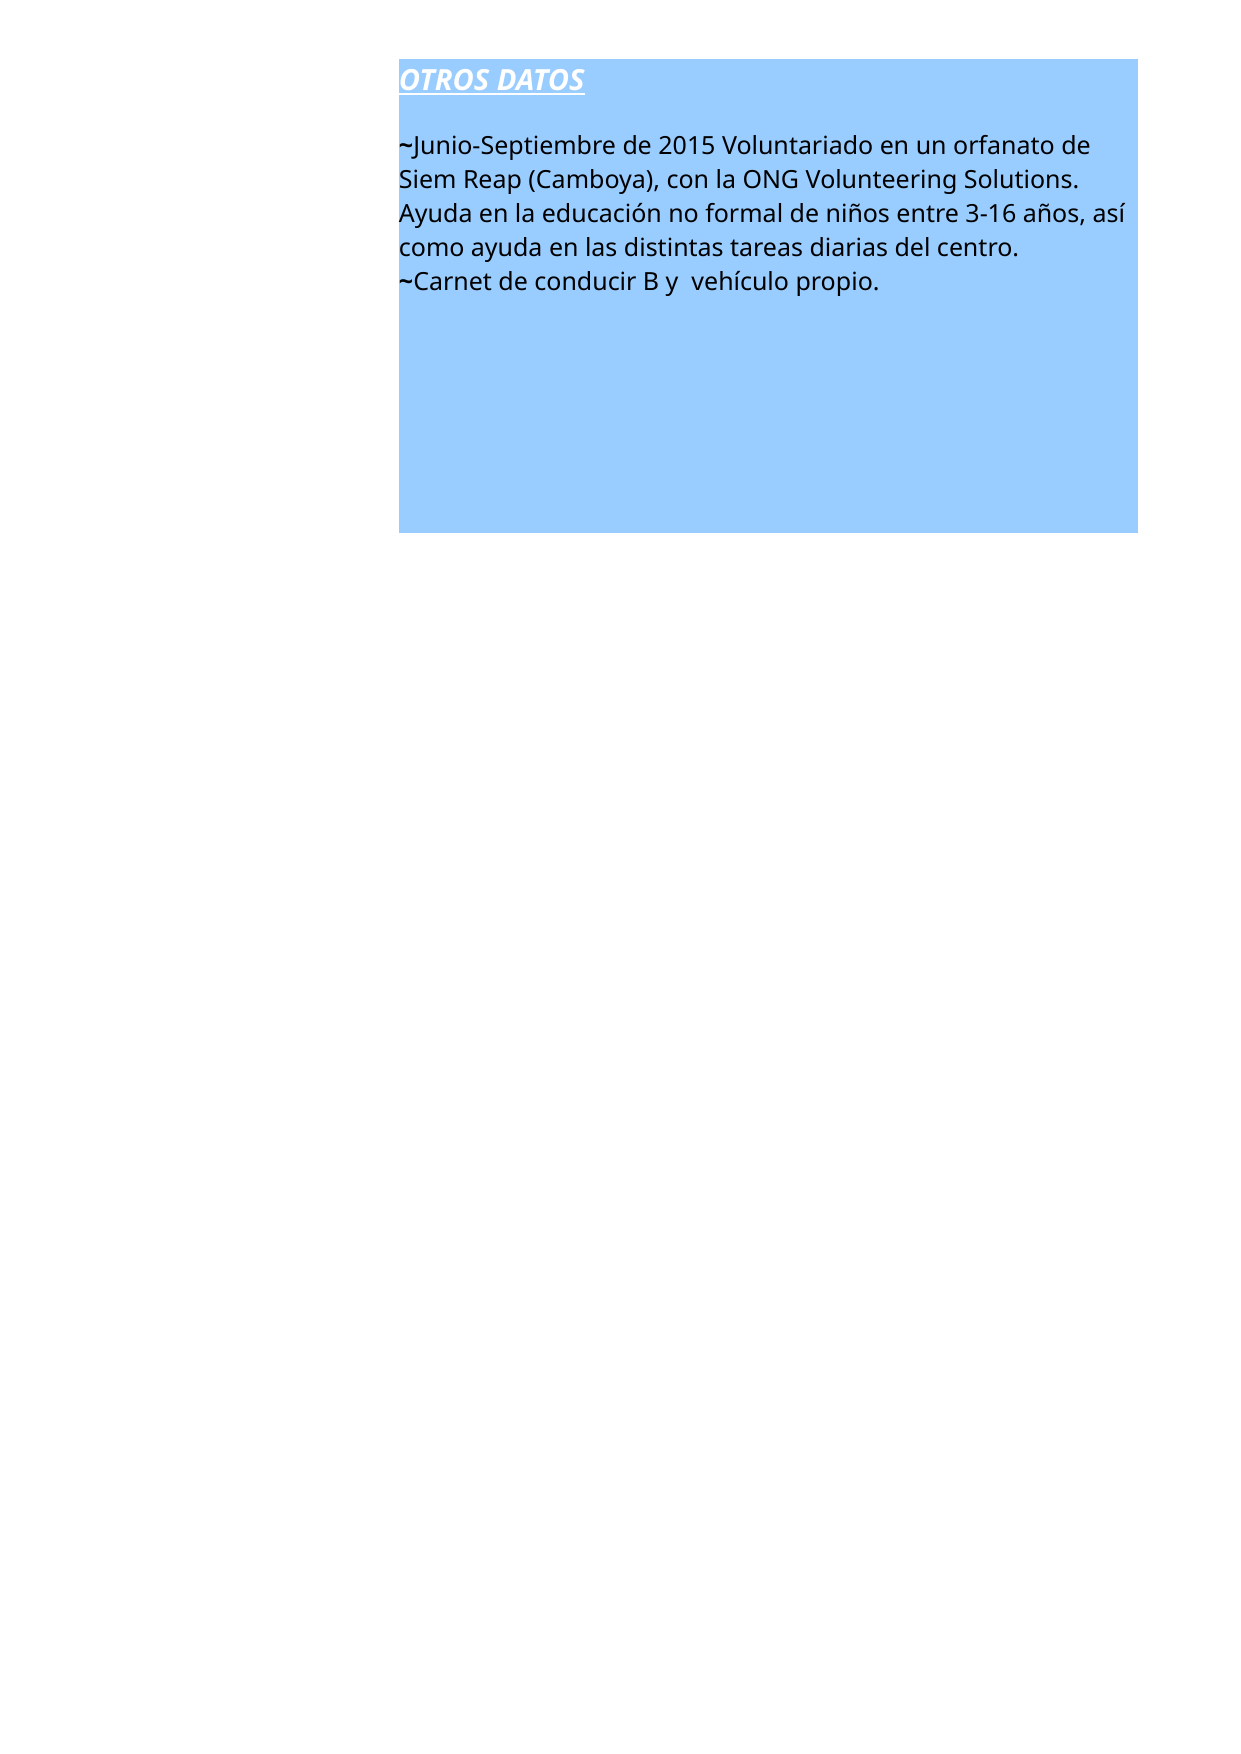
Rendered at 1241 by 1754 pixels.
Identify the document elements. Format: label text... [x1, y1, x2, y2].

text ~Carnet de conducir B y vehículo propio. [399, 264, 1138, 298]
text ~Junio-Septiembre de 2015 Voluntariado en un orfanato de Siem Reap (Camboya), con la ONG Volunteering Solutions. Ayuda en la educación no formal de niños entre 3-16 años, así como ayuda en las distintas tareas diarias del centro. [399, 128, 1138, 264]
text OTROS DATOS [399, 59, 1138, 99]
